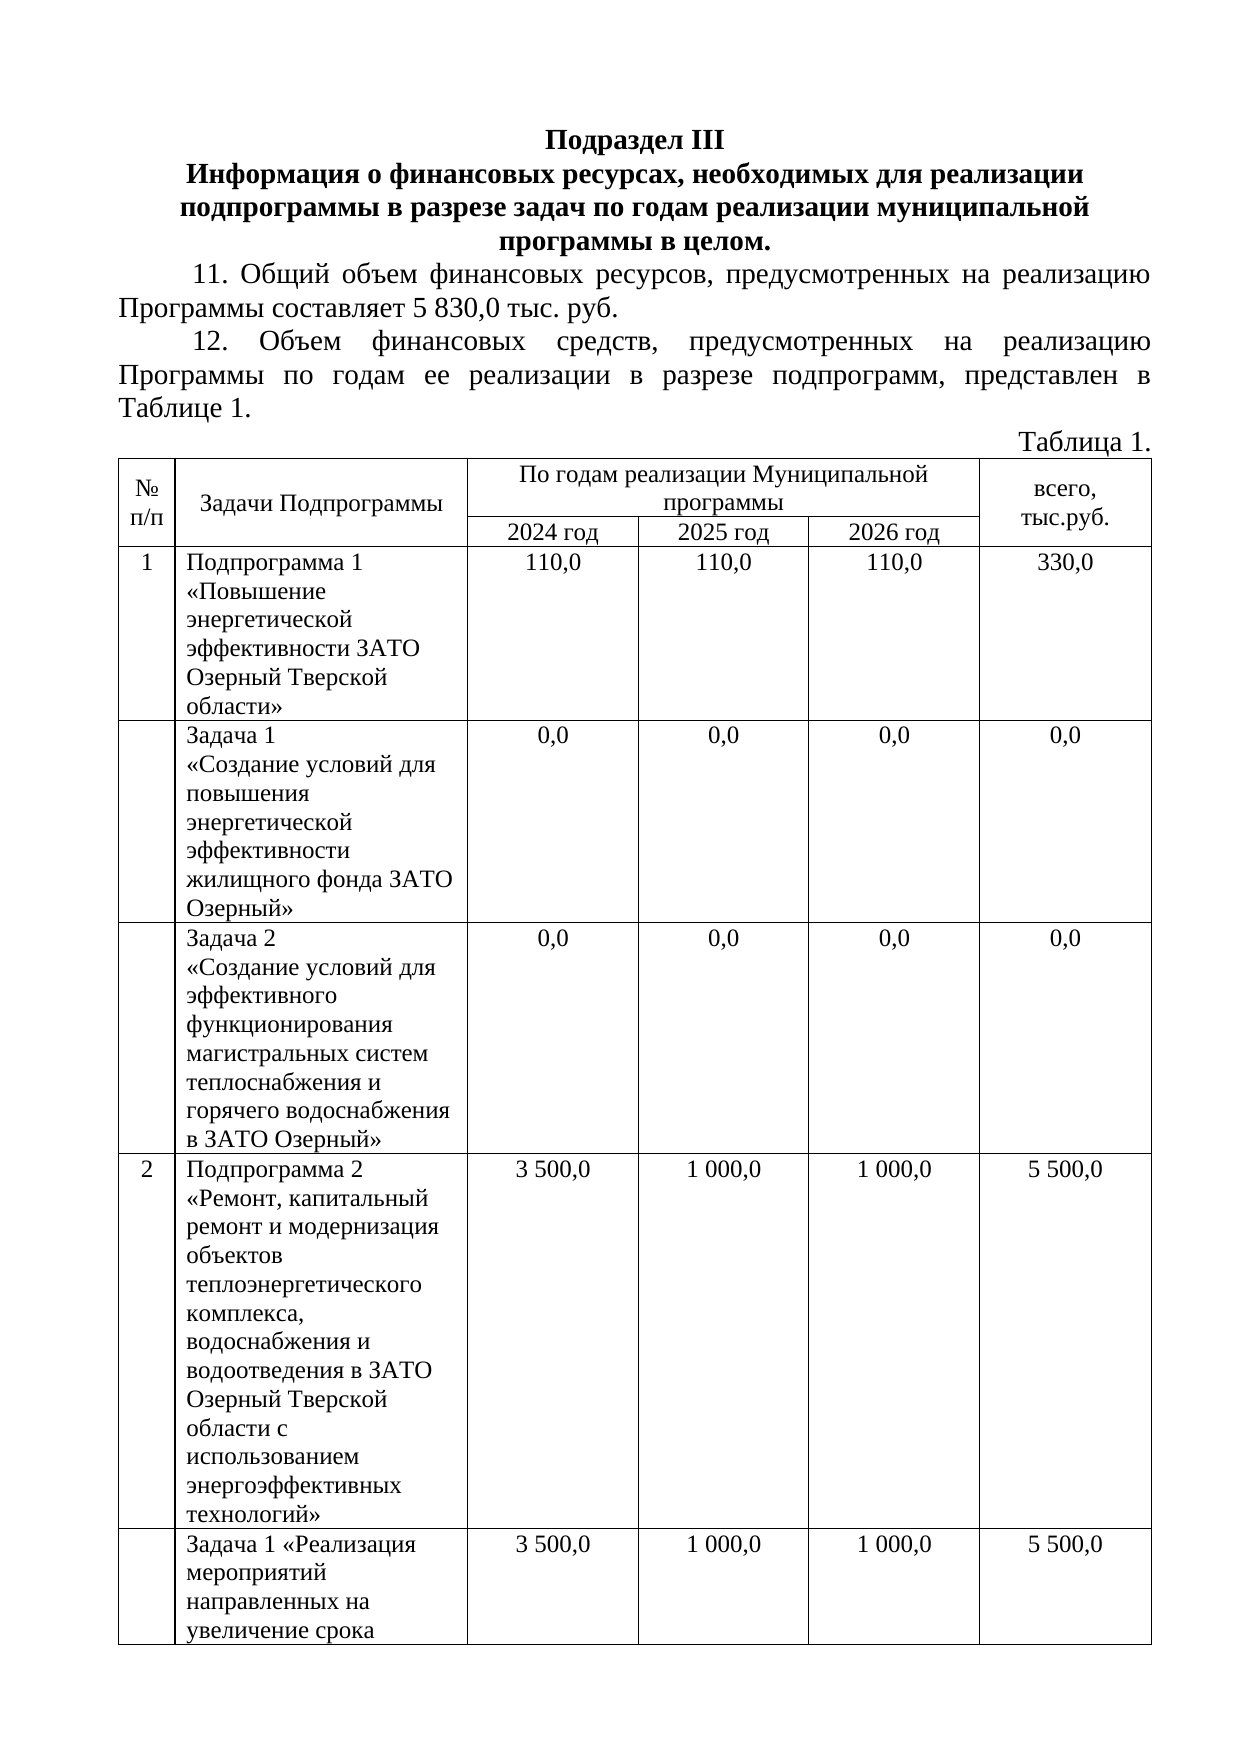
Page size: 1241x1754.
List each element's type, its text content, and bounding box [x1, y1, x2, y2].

table_cell [119, 721, 174, 922]
text 12. Объем финансовых средств, предусмотренных на реализацию Программы по годам ее реализации в разрезе подпрограмм, представлен в Таблице 1. [118, 323, 1152, 424]
table_cell 2024 год [468, 517, 638, 546]
table_cell 3 500,0 [468, 1529, 638, 1644]
table_cell 2 [119, 1154, 174, 1528]
table_header Задачи Подпрограммы [176, 459, 467, 546]
table_cell Задача 1 «Создание условий для повышения энергетической эффективности жилищного фонда ЗАТО Озерный» [176, 721, 467, 922]
table_cell 0,0 [468, 923, 638, 1153]
table_cell 1 000,0 [639, 1154, 808, 1528]
table_header По годам реализации Муниципальной программы [468, 459, 979, 516]
table_cell 2026 год [809, 517, 979, 546]
table_cell 110,0 [809, 547, 979, 719]
table_cell 0,0 [639, 721, 808, 922]
table_cell 1 [119, 547, 174, 719]
table_cell 110,0 [468, 547, 638, 719]
table_cell 0,0 [980, 721, 1151, 922]
table_cell 0,0 [809, 923, 979, 1153]
table_cell 0,0 [809, 721, 979, 922]
table_cell 2025 год [639, 517, 808, 546]
table_cell [119, 1529, 174, 1644]
text 11. Общий объем финансовых ресурсов, предусмотренных на реализацию Программы составляет 5 830,0 тыс. руб. [118, 256, 1152, 323]
table_cell 5 500,0 [980, 1154, 1151, 1528]
table_header всего, тыс.руб. [980, 459, 1151, 546]
text Таблица 1. [118, 424, 1152, 458]
text Подраздел III [118, 122, 1152, 156]
table_cell 0,0 [468, 721, 638, 922]
table_cell 5 500,0 [980, 1529, 1151, 1644]
text Информация о финансовых ресурсах, необходимых для реализации подпрограммы в разрезе задач по годам реализации муниципальной программы в целом. [118, 156, 1152, 256]
table_cell 1 000,0 [809, 1154, 979, 1528]
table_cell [176, 1529, 467, 1644]
table_cell Задача 2 «Создание условий для эффективного функционирования магистральных систем теплоснабжения и горячего водоснабжения в ЗАТО Озерный» [176, 923, 467, 1153]
table_cell 1 000,0 [639, 1529, 808, 1644]
table_cell Подпрограмма 2 «Ремонт, капитальный ремонт и модернизация объектов теплоэнергетического комплекса, водоснабжения и водоотведения в ЗАТО Озерный Тверской области с использованием энергоэффективных технологий» [176, 1154, 467, 1528]
table_header № п/п [119, 459, 174, 546]
table_cell 0,0 [639, 923, 808, 1153]
table_cell [119, 923, 174, 1153]
table_cell 1 000,0 [809, 1529, 979, 1644]
table_cell 110,0 [639, 547, 808, 719]
table_cell 3 500,0 [468, 1154, 638, 1528]
table_cell 0,0 [980, 923, 1151, 1153]
table_cell Подпрограмма 1 «Повышение энергетической эффективности ЗАТО Озерный Тверской области» [176, 547, 467, 719]
table_cell 330,0 [980, 547, 1151, 719]
